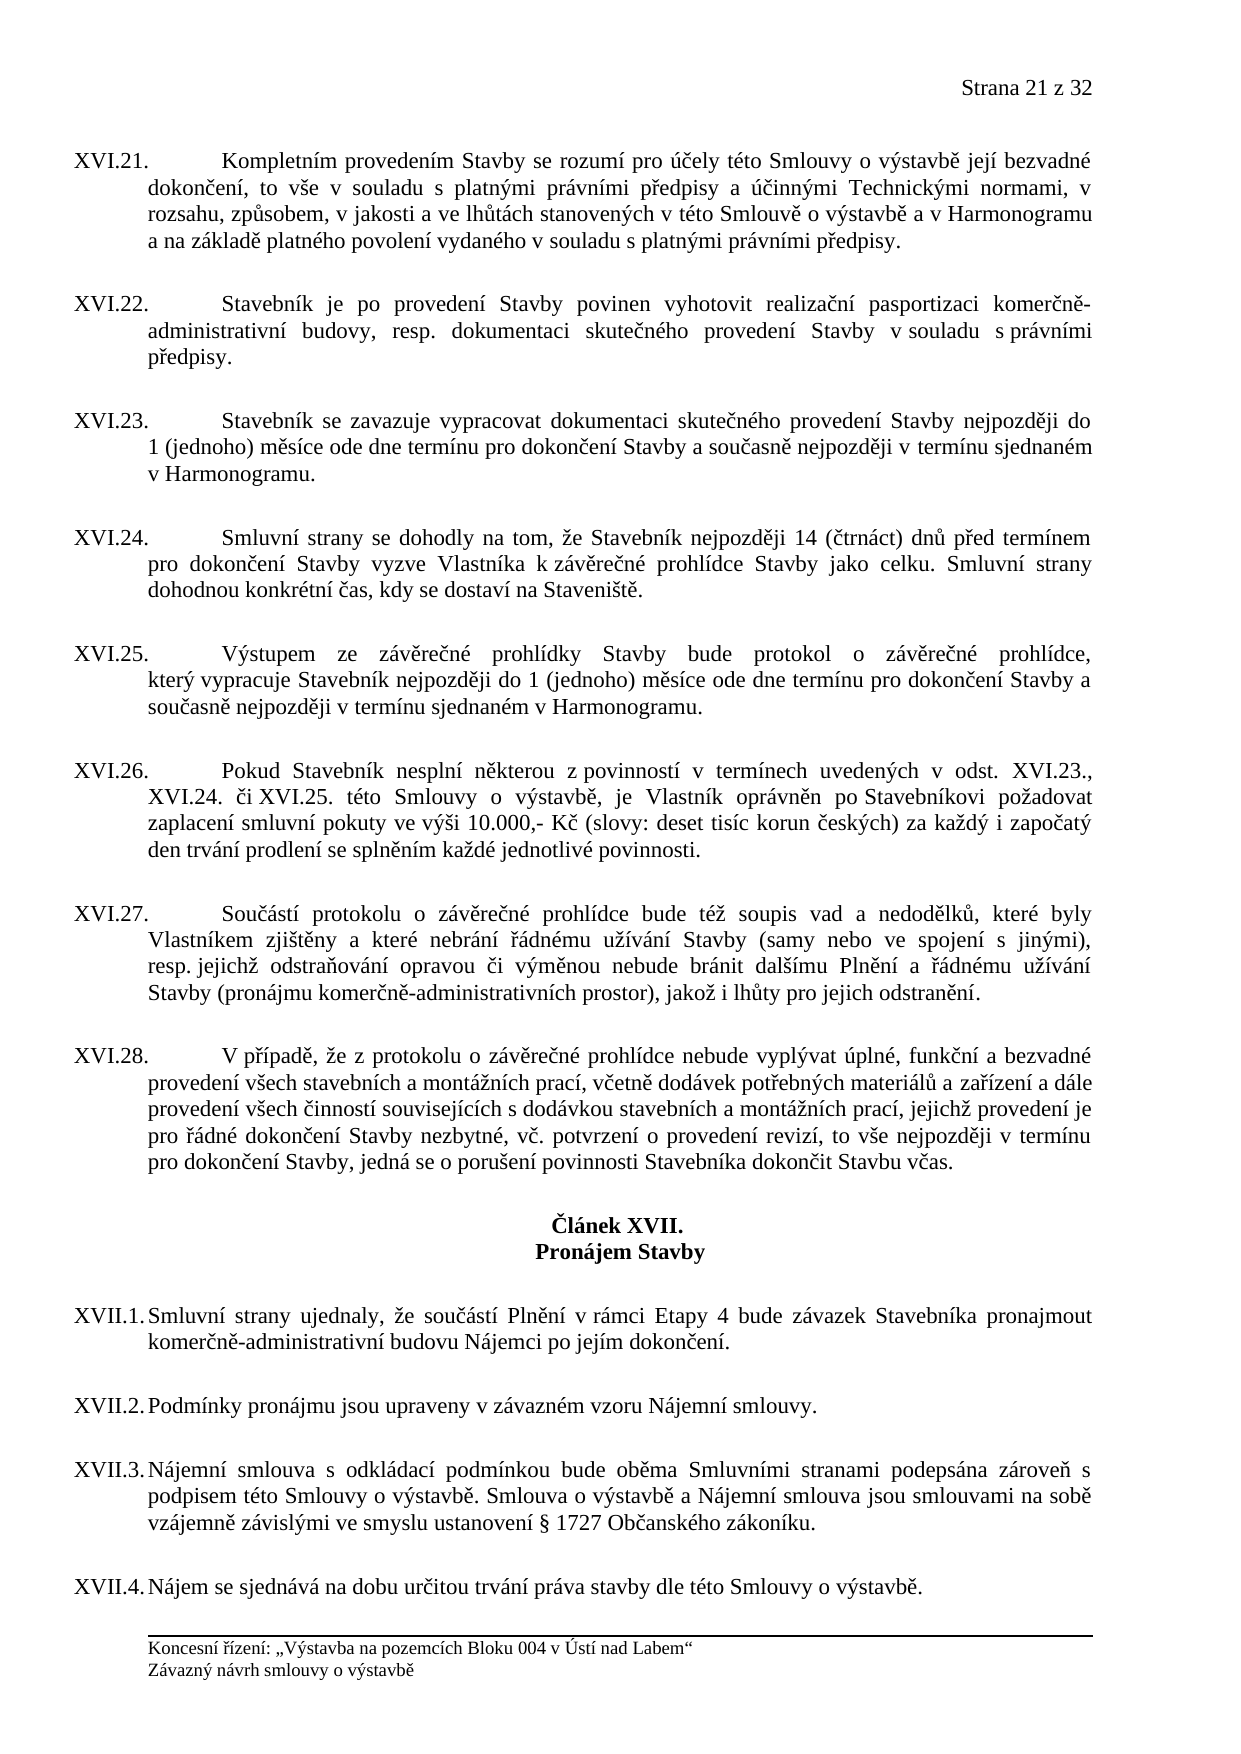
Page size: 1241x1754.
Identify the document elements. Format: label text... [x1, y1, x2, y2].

text Stavebník je po provedení Stavby povinen vyhotovit realizační pasportizaci komerčně-administrativní budovy, resp. dokumentaci skutečného provedení Stavby v souladu s právními předpisy. [74, 291, 1093, 369]
text Výstupem ze závěrečné prohlídky Stavby bude protokol o závěrečné prohlídce, který vypracuje Stavebník nejpozději do 1 (jednoho) měsíce ode dne termínu pro dokončení Stavby a současně nejpozději v termínu sjednaném v Harmonogramu. [74, 640, 1093, 719]
text Nájemní smlouva s odkládací podmínkou bude oběma Smluvními stranami podepsána zároveň s podpisem této Smlouvy o výstavbě. Smlouva o výstavbě a Nájemní smlouva jsou smlouvami na sobě vzájemně závislými ve smyslu ustanovení § 1727 Občanského zákoníku. [74, 1456, 1093, 1535]
text Stavebník se zavazuje vypracovat dokumentaci skutečného provedení Stavby nejpozději do 1 (jednoho) měsíce ode dne termínu pro dokončení Stavby a současně nejpozději v termínu sjednaném v Harmonogramu. [74, 407, 1093, 486]
text V případě, že z protokolu o závěrečné prohlídce nebude vyplývat úplné, funkční a bezvadné provedení všech stavebních a montážních prací, včetně dodávek potřebných materiálů a zařízení a dále provedení všech činností souvisejících s dodávkou stavebních a montážních prací, jejichž provedení je pro řádné dokončení Stavby nezbytné, vč. potvrzení o provedení revizí, to vše nejpozději v termínu pro dokončení Stavby, jedná se o porušení povinnosti Stavebníka dokončit Stavbu včas. [74, 1043, 1093, 1174]
text Pokud Stavebník nesplní některou z povinností v termínech uvedených v odst. 16.23., 16.24. či 16.25. této Smlouvy o výstavbě, je Vlastník oprávněn po Stavebníkovi požadovat zaplacení smluvní pokuty ve výši 10.000,- Kč (slovy: deset tisíc korun českých) za každý i započatý den trvání prodlení se splněním každé jednotlivé povinnosti. [74, 757, 1093, 862]
text Podmínky pronájmu jsou upraveny v závazném vzoru Nájemní smlouvy. [74, 1392, 1093, 1419]
text Smluvní strany ujednaly, že součástí Plnění v rámci Etapy 4 bude závazek Stavebníka pronajmout komerčně-administrativní budovu Nájemci po jejím dokončení. [74, 1302, 1093, 1355]
text Součástí protokolu o závěrečné prohlídce bude též soupis vad a nedodělků, které byly Vlastníkem zjištěny a které nebrání řádnému užívání Stavby (samy nebo ve spojení s jinými), resp. jejichž odstraňování opravou či výměnou nebude bránit dalšímu Plnění a řádnému užívání Stavby (pronájmu komerčně-administrativních prostor), jakož i lhůty pro jejich odstranění. [74, 900, 1093, 1005]
text Smluvní strany se dohodly na tom, že Stavebník nejpozději 14 (čtrnáct) dnů před termínem pro dokončení Stavby vyzve Vlastníka k závěrečné prohlídce Stavby jako celku. Smluvní strany dohodnou konkrétní čas, kdy se dostaví na Staveniště. [74, 524, 1093, 603]
text Kompletním provedením Stavby se rozumí pro účely této Smlouvy o výstavbě její bezvadné dokončení, to vše v souladu s platnými právními předpisy a účinnými Technickými normami, v rozsahu, způsobem, v jakosti a ve lhůtách stanovených v této Smlouvě o výstavbě a v Harmonogramu a na základě platného povolení vydaného v souladu s platnými právními předpisy. [74, 148, 1093, 253]
text Nájem se sjednává na dobu určitou trvání práva stavby dle této Smlouvy o výstavbě. [74, 1573, 1093, 1599]
text Pronájem Stavby [148, 1212, 1093, 1264]
